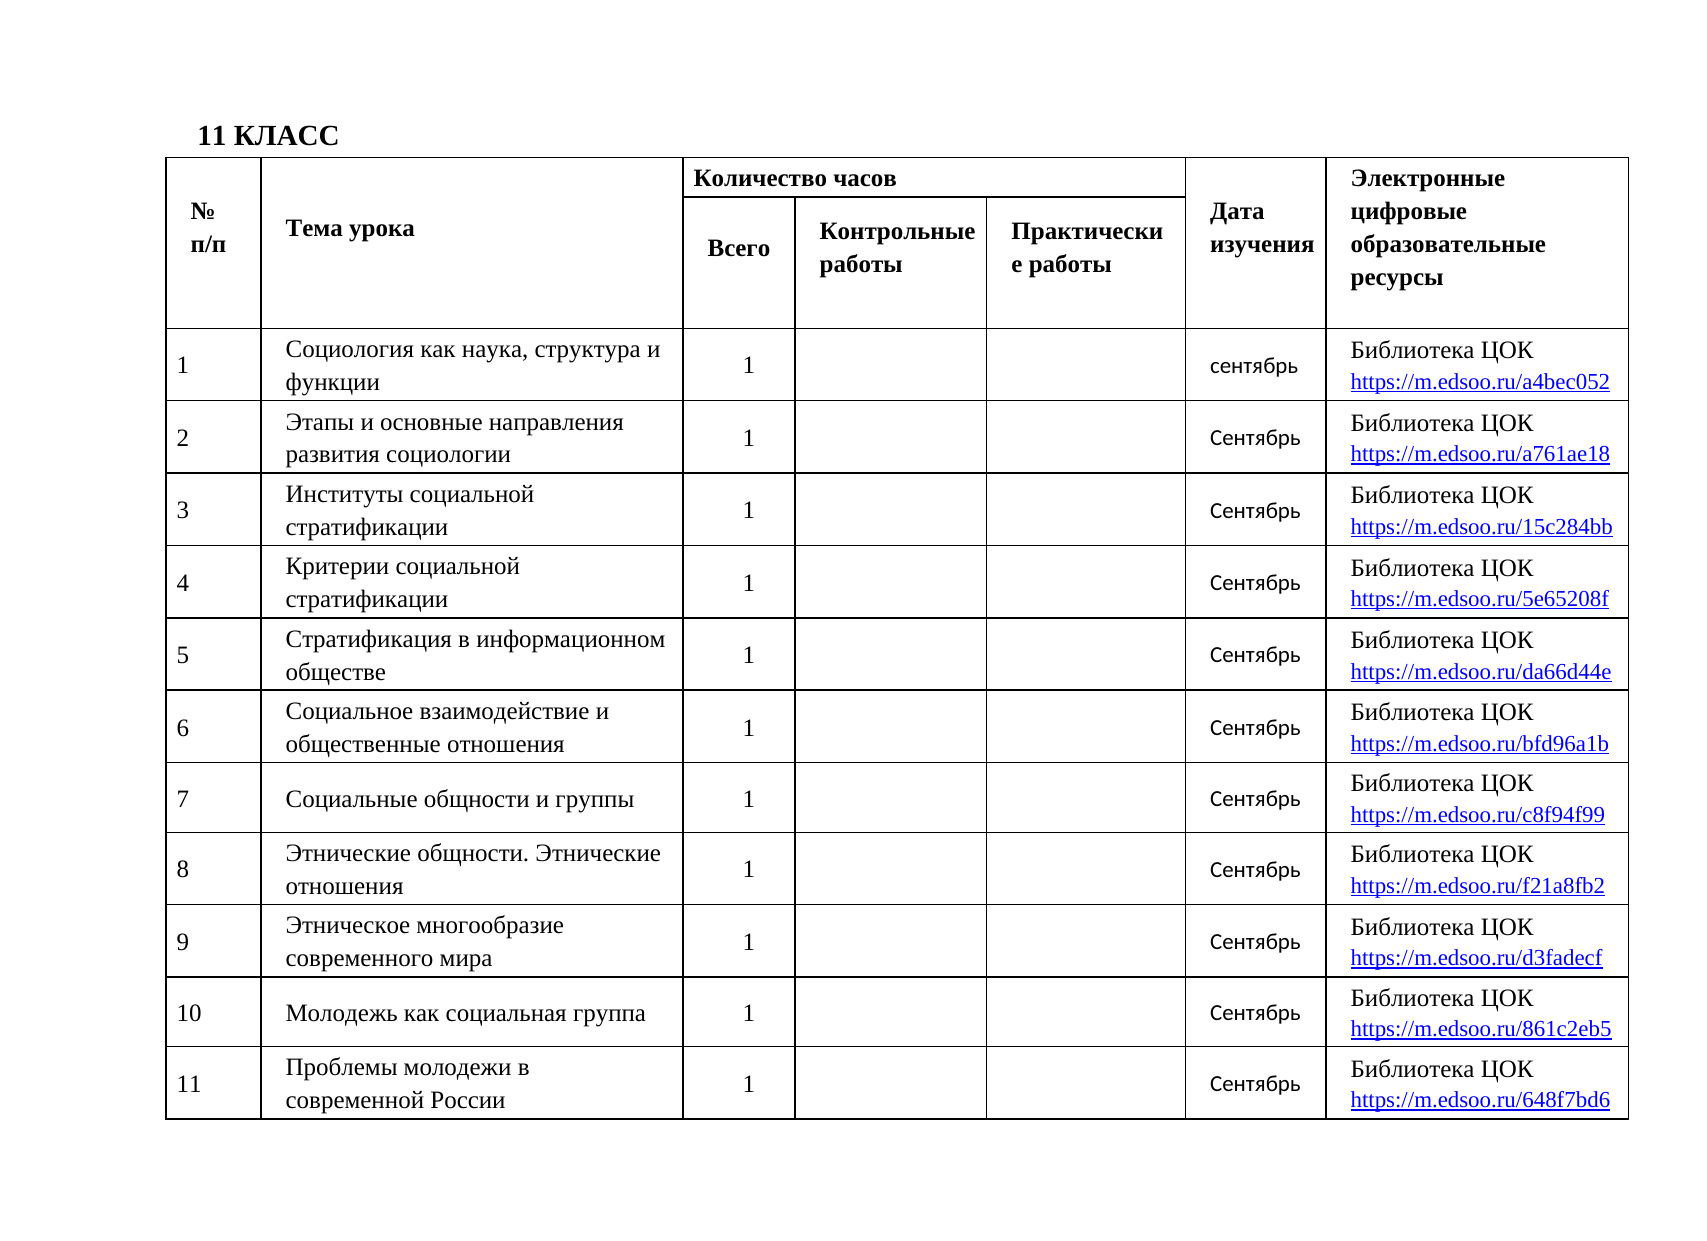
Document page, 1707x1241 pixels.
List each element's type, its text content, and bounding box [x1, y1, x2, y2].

table_cell Всего [684, 198, 794, 327]
table_cell 1 [684, 401, 794, 472]
table_cell 1 [684, 691, 794, 762]
table_cell Библиотека ЦОК https://m.edsoo.ru/da66d44e [1327, 619, 1628, 689]
table_cell 1 [684, 1047, 794, 1118]
table_cell Социология как наука, структура и функции [262, 329, 682, 400]
table_cell Библиотека ЦОК https://m.edsoo.ru/648f7bd6 [1327, 1047, 1628, 1118]
table_cell [987, 546, 1185, 617]
table_cell 1 [684, 474, 794, 544]
table_cell Сентябрь [1186, 546, 1325, 617]
table_cell [987, 401, 1185, 472]
table_cell 9 [167, 905, 260, 976]
table_cell 3 [167, 474, 260, 544]
table_cell Критерии социальной стратификации [262, 546, 682, 617]
table_cell [796, 905, 986, 976]
table_cell 1 [684, 763, 794, 831]
table_cell Этнические общности. Этнические отношения [262, 833, 682, 904]
table_cell [987, 978, 1185, 1046]
table_cell Проблемы молодежи в современной России [262, 1047, 682, 1118]
table_cell Социальные общности и группы [262, 763, 682, 831]
table_cell 8 [167, 833, 260, 904]
table_cell 1 [684, 329, 794, 400]
table_cell [796, 474, 986, 544]
table_cell Контрольные работы [796, 198, 986, 327]
table_cell Библиотека ЦОК https://m.edsoo.ru/bfd96a1b [1327, 691, 1628, 762]
table_cell 6 [167, 691, 260, 762]
table_cell сентябрь [1186, 329, 1325, 400]
table_cell Библиотека ЦОК https://m.edsoo.ru/d3fadecf [1327, 905, 1628, 976]
table_cell Сентябрь [1186, 763, 1325, 831]
table_cell 4 [167, 546, 260, 617]
table_header Тема урока [262, 158, 682, 327]
table_cell [796, 833, 986, 904]
table_cell Библиотека ЦОК https://m.edsoo.ru/a761ae18 [1327, 401, 1628, 472]
table_cell Этническое многообразие современного мира [262, 905, 682, 976]
table_cell Сентябрь [1186, 619, 1325, 689]
table_cell 7 [167, 763, 260, 831]
table_cell Библиотека ЦОК https://m.edsoo.ru/f21a8fb2 [1327, 833, 1628, 904]
table_cell 1 [684, 619, 794, 689]
table_cell 5 [167, 619, 260, 689]
table_cell [987, 905, 1185, 976]
table_header Электронные цифровые образовательные ресурсы [1327, 158, 1628, 327]
table_cell 1 [167, 329, 260, 400]
table_cell 1 [684, 546, 794, 617]
table_cell Молодежь как социальная группа [262, 978, 682, 1046]
table_cell Сентябрь [1186, 978, 1325, 1046]
table_cell [796, 978, 986, 1046]
table_cell Библиотека ЦОК https://m.edsoo.ru/a4bec052 [1327, 329, 1628, 400]
table_header Количество часов [684, 158, 1185, 196]
table_cell [987, 1047, 1185, 1118]
table_cell 1 [684, 978, 794, 1046]
table_cell Сентябрь [1186, 833, 1325, 904]
table_cell Стратификация в информационном обществе [262, 619, 682, 689]
table_header Дата изучения [1186, 158, 1325, 327]
table_cell [987, 329, 1185, 400]
table_cell Сентябрь [1186, 401, 1325, 472]
table_cell Библиотека ЦОК https://m.edsoo.ru/5e65208f [1327, 546, 1628, 617]
table_cell Сентябрь [1186, 691, 1325, 762]
table_cell [796, 401, 986, 472]
table_cell Социальное взаимодействие и общественные отношения [262, 691, 682, 762]
table_cell Этапы и основные направления развития социологии [262, 401, 682, 472]
table_cell [987, 474, 1185, 544]
table_cell 1 [684, 833, 794, 904]
table_cell Сентябрь [1186, 1047, 1325, 1118]
table_cell 1 [684, 905, 794, 976]
table_cell [987, 833, 1185, 904]
table_header № п/п [167, 158, 260, 327]
table_cell Институты социальной стратификации [262, 474, 682, 544]
table_cell Библиотека ЦОК https://m.edsoo.ru/15c284bb [1327, 474, 1628, 544]
table_cell 11 [167, 1047, 260, 1118]
table_cell [796, 763, 986, 831]
table_cell Библиотека ЦОК https://m.edsoo.ru/c8f94f99 [1327, 763, 1628, 831]
table_cell [987, 619, 1185, 689]
table_cell Сентябрь [1186, 474, 1325, 544]
table_cell [796, 1047, 986, 1118]
table_cell [796, 691, 986, 762]
table_cell Библиотека ЦОК https://m.edsoo.ru/861c2eb5 [1327, 978, 1628, 1046]
table_cell [796, 619, 986, 689]
table_cell [987, 691, 1185, 762]
table_cell 2 [167, 401, 260, 472]
table_cell [796, 329, 986, 400]
table_cell Практические работы [987, 198, 1185, 327]
table_cell Сентябрь [1186, 905, 1325, 976]
table_cell [987, 763, 1185, 831]
text 11 КЛАСС [190, 118, 1618, 152]
table_cell 10 [167, 978, 260, 1046]
table_cell [796, 546, 986, 617]
